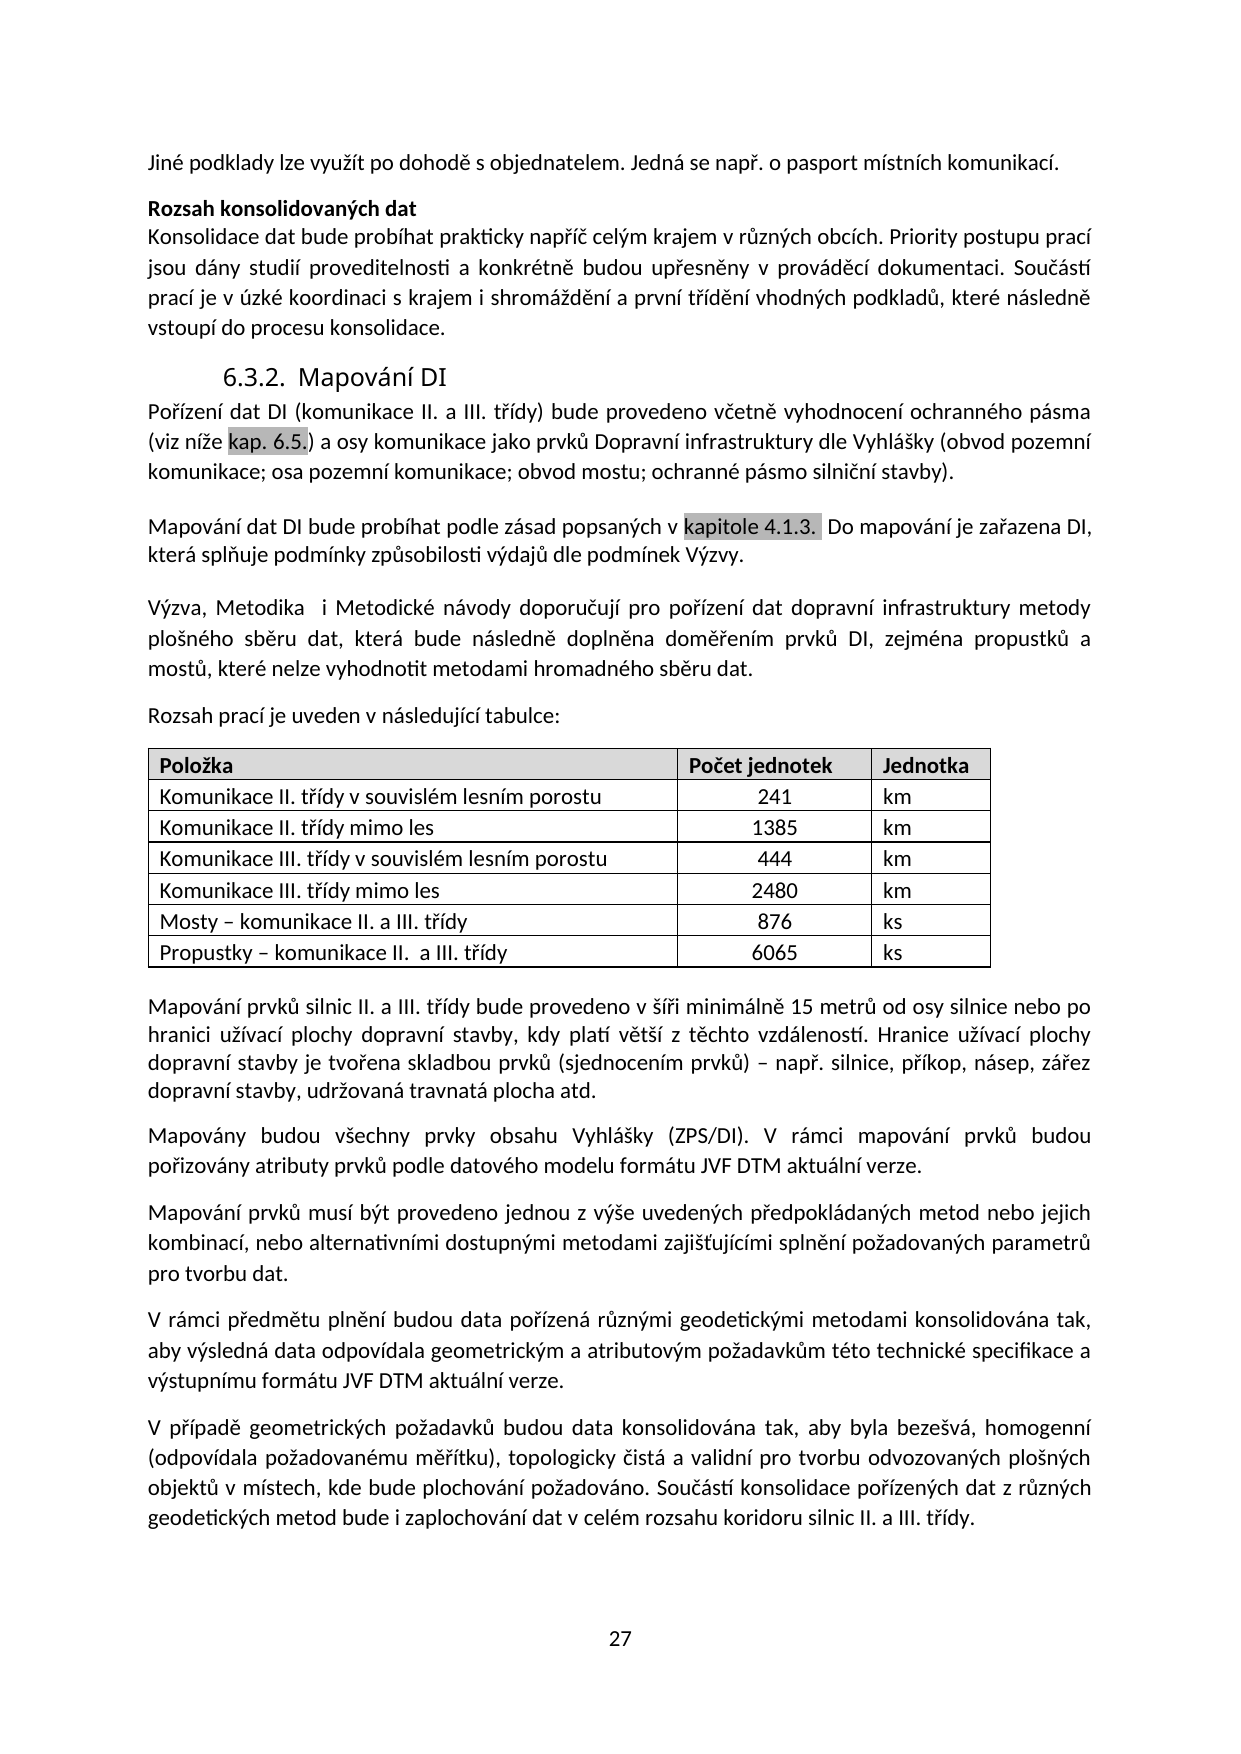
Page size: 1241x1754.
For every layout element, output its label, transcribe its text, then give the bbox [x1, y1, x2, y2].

text Mapování dat DI bude probíhat podle zásad popsaných v kapitole 4.1.3. Do mapování je zařazena DI, která splňuje podmínky způsobilosti výdajů dle podmínek Výzvy. [148, 512, 1093, 568]
table_cell km [872, 843, 990, 873]
table_header Počet jednotek [678, 749, 871, 779]
table_cell 876 [678, 905, 871, 935]
text Mapování prvků silnic II. a III. třídy bude provedeno v šíři minimálně 15 metrů od osy silnice nebo po hranici užívací plochy dopravní stavby, kdy platí větší z těchto vzdáleností. Hranice užívací plochy dopravní stavby je tvořena skladbou prvků (sjednocením prvků) – např. silnice, příkop, násep, zářez dopravní stavby, udržovaná travnatá plocha atd. [148, 992, 1093, 1104]
text Výzva, Metodika i Metodické návody doporučují pro pořízení dat dopravní infrastruktury metody plošného sběru dat, která bude následně doplněna doměřením prvků DI, zejména propustků a mostů, které nelze vyhodnotit metodami hromadného sběru dat. [148, 593, 1093, 682]
table_cell 6065 [678, 936, 871, 966]
table_cell Mosty – komunikace II. a III. třídy [149, 905, 677, 935]
text Rozsah konsolidovaných dat [148, 194, 1093, 222]
text V rámci předmětu plnění budou data pořízená různými geodetickými metodami konsolidována tak, aby výsledná data odpovídala geometrickým a atributovým požadavkům této technické specifikace a výstupnímu formátu JVF DTM aktuální verze. [148, 1306, 1093, 1394]
text Mapování prvků musí být provedeno jednou z výše uvedených předpokládaných metod nebo jejich kombinací, nebo alternativními dostupnými metodami zajišťujícími splnění požadovaných parametrů pro tvorbu dat. [148, 1198, 1093, 1287]
text Mapovány budou všechny prvky obsahu Vyhlášky (ZPS/DI). V rámci mapování prvků budou pořizovány atributy prvků podle datového modelu formátu JVF DTM aktuální verze. [148, 1121, 1093, 1179]
text Konsolidace dat bude probíhat prakticky napříč celým krajem v různých obcích. Priority postupu prací jsou dány studií proveditelnosti a konkrétně budou upřesněny v prováděcí dokumentaci. Součástí prací je v úzké koordinaci s krajem i shromáždění a první třídění vhodných podkladů, které následně vstoupí do procesu konsolidace. [148, 222, 1093, 341]
table_cell km [872, 874, 990, 904]
table_cell 2480 [678, 874, 871, 904]
table_cell km [872, 811, 990, 841]
table_header Položka [149, 749, 677, 779]
table_cell 1385 [678, 811, 871, 841]
table_cell Komunikace III. třídy v souvislém lesním porostu [149, 843, 677, 873]
table_cell km [872, 780, 990, 810]
table_cell ks [872, 936, 990, 966]
table_header Jednotka [872, 749, 990, 779]
table_cell Komunikace II. třídy v souvislém lesním porostu [149, 780, 677, 810]
text V případě geometrických požadavků budou data konsolidována tak, aby byla bezešvá, homogenní (odpovídala požadovanému měřítku), topologicky čistá a validní pro tvorbu odvozovaných plošných objektů v místech, kde bude plochování požadováno. Součástí konsolidace pořízených dat z různých geodetických metod bude i zaplochování dat v celém rozsahu koridoru silnic II. a III. třídy. [148, 1413, 1093, 1531]
table_cell ks [872, 905, 990, 935]
table_cell Komunikace II. třídy mimo les [149, 811, 677, 841]
table_cell 444 [678, 843, 871, 873]
subtitle Mapování DI [223, 360, 1093, 394]
table_cell 241 [678, 780, 871, 810]
text Jiné podklady lze využít po dohodě s objednatelem. Jedná se např. o pasport místních komunikací. [148, 148, 1093, 176]
table_cell Komunikace III. třídy mimo les [149, 874, 677, 904]
text Rozsah prací je uveden v následující tabulce: [148, 701, 1093, 729]
text Pořízení dat DI (komunikace II. a III. třídy) bude provedeno včetně vyhodnocení ochranného pásma (viz níže kap. 6.5.) a osy komunikace jako prvků Dopravní infrastruktury dle Vyhlášky (obvod pozemní komunikace; osa pozemní komunikace; obvod mostu; ochranné pásmo silniční stavby). [148, 397, 1093, 485]
table_cell Propustky – komunikace II. a III. třídy [149, 936, 677, 966]
